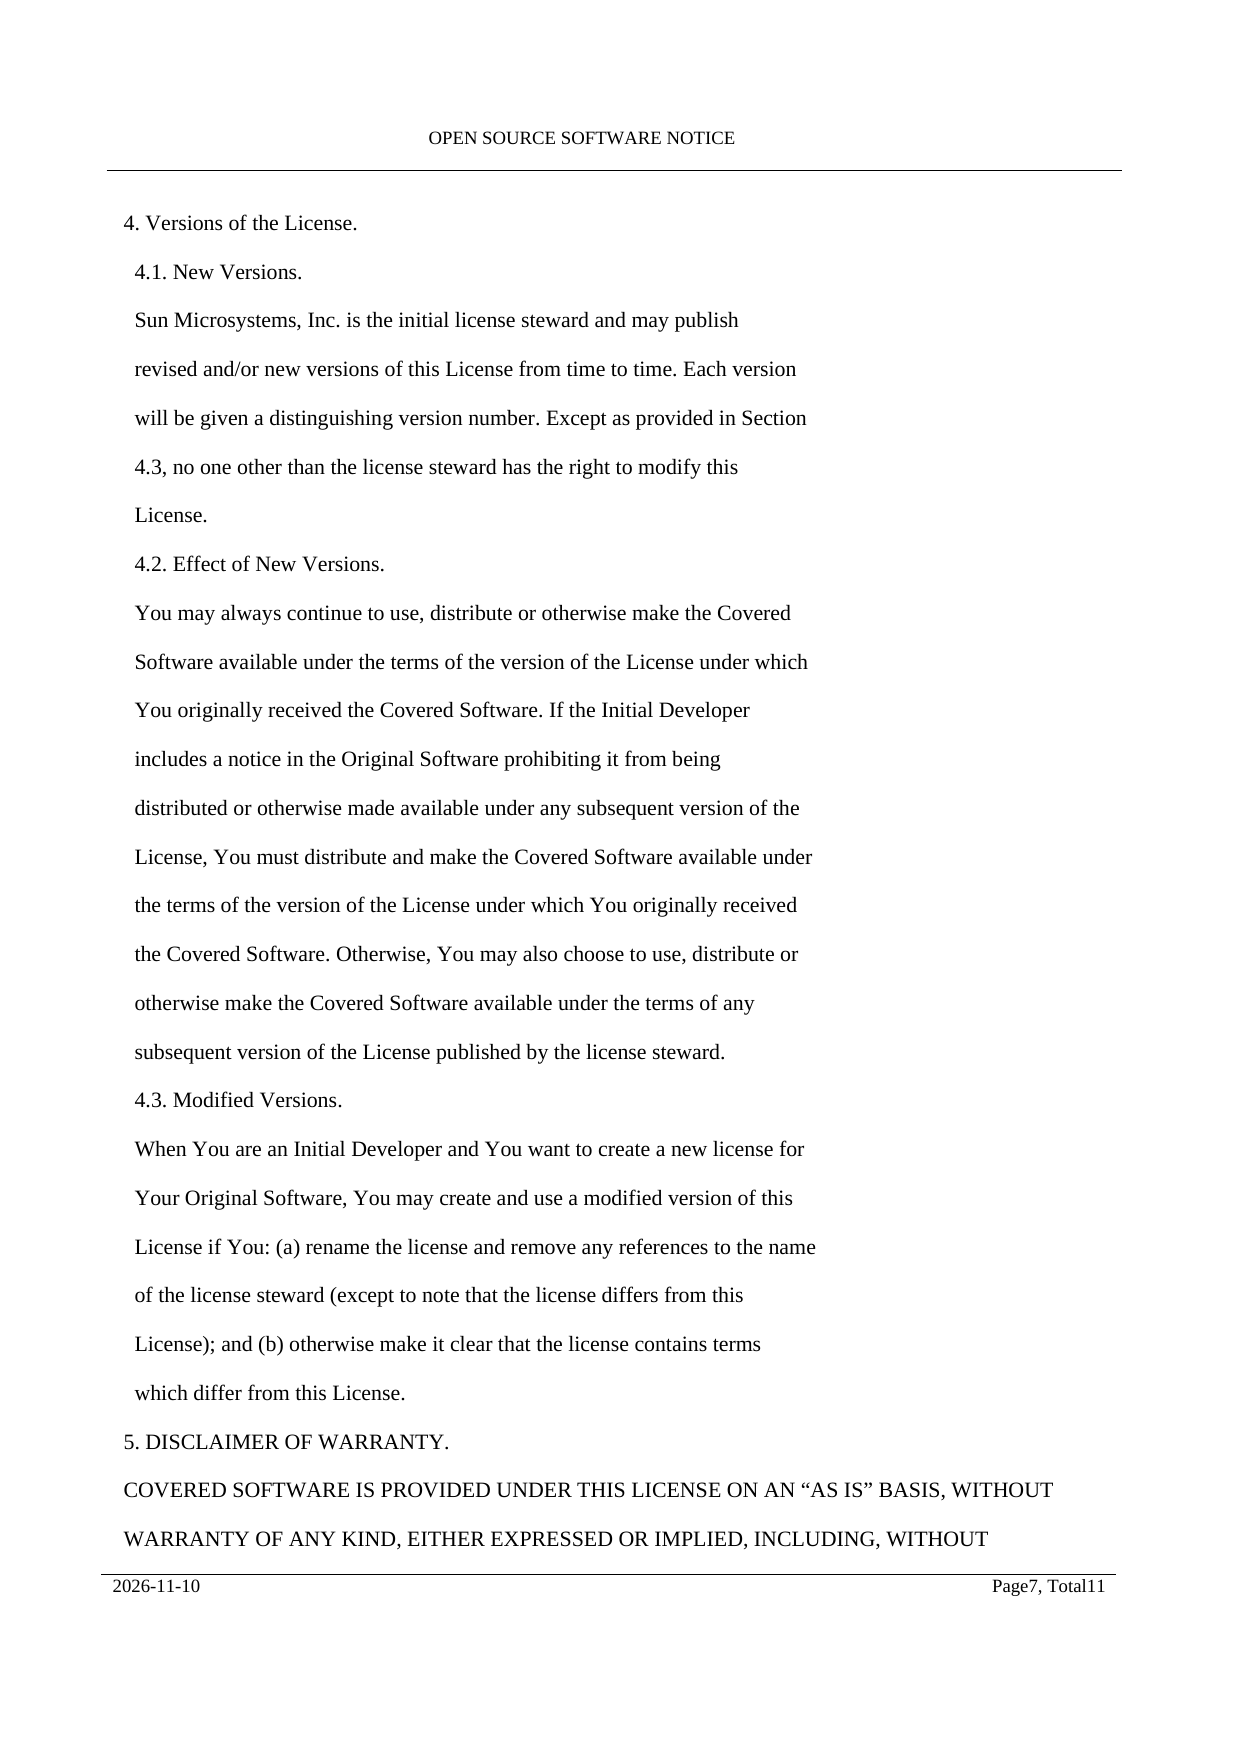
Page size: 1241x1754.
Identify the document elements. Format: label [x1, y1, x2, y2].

text [112, 206, 1128, 1555]
